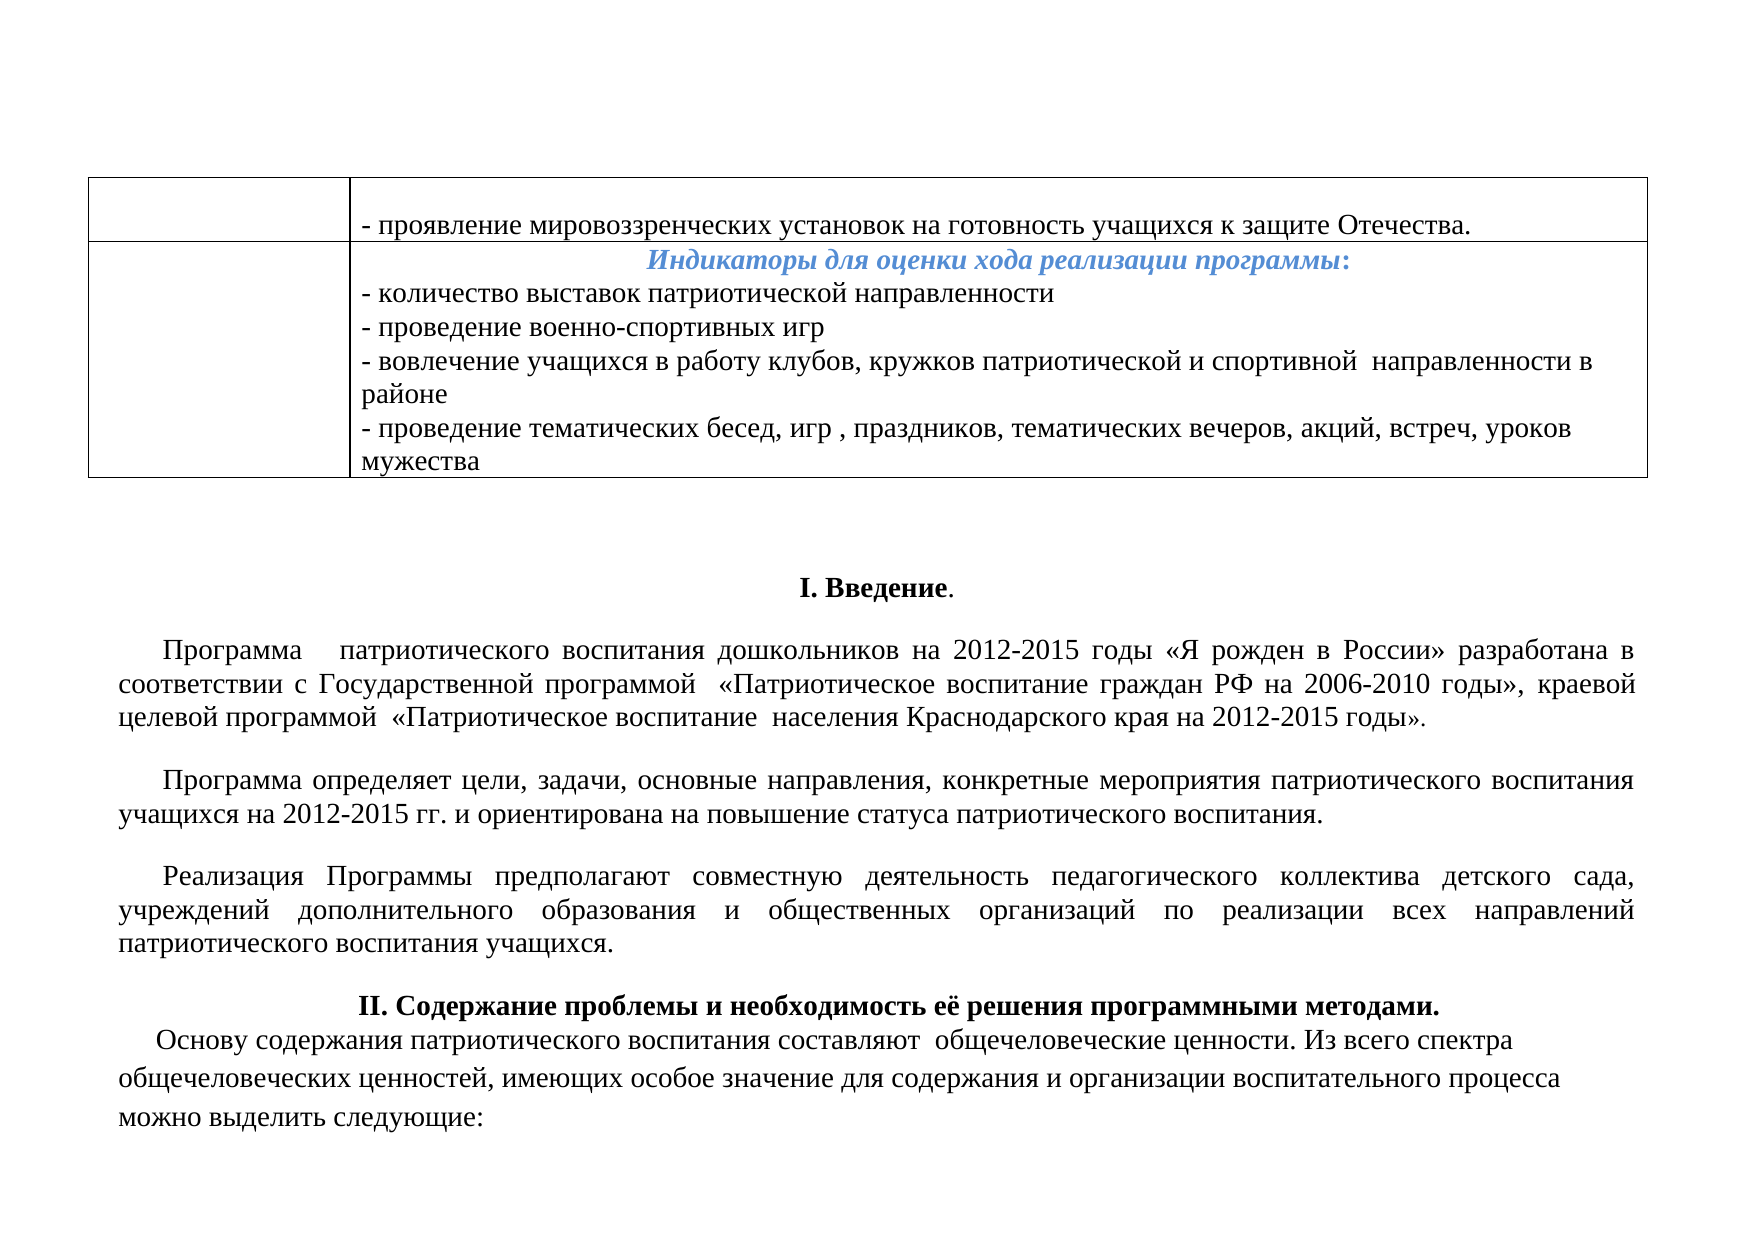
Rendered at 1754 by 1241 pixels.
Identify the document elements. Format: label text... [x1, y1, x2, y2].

table_cell [89, 242, 349, 477]
text I. Введение. [118, 570, 1636, 603]
text Реализация Программы предполагают совместную деятельность педагогического коллектива детского сада, учреждений дополнительного образования и общественных организаций по реализации всех направлений патриотического воспитания учащихся. [118, 858, 1636, 959]
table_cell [351, 178, 1647, 241]
table_cell [89, 178, 349, 241]
text Основу содержания патриотического воспитания составляют общечеловеческие ценности. Из всего спектра общечеловеческих ценностей, имеющих особое значение для содержания и организации воспитательного процесса можно выделить следующие: [118, 1022, 1636, 1132]
text II. Содержание проблемы и необходимость её решения программными методами. [118, 988, 1636, 1022]
table_cell Индикаторы для оценки хода реализации программы: - количество выставок патриотической направленности - проведение военно-спортивных игр - вовлечение учащихся в работу клубов, кружков патриотической и спортивной направленности в районе - проведение тематических бесед, игр , праздников, тематических вечеров, акций, встреч, уроков мужества [351, 242, 1647, 477]
text Программа патриотического воспитания дошкольников на 2012-2015 годы «Я рожден в России» разработана в соответствии с Государственной программой «Патриотическое воспитание граждан РФ на 2006-2010 годы», краевой целевой программой «Патриотическое воспитание населения Краснодарского края на 2012-2015 годы». [118, 632, 1636, 733]
text Программа определяет цели, задачи, основные направления, конкретные мероприятия патриотического воспитания учащихся на 2012-2015 гг. и ориентирована на повышение статуса патриотического воспитания. [118, 762, 1636, 829]
